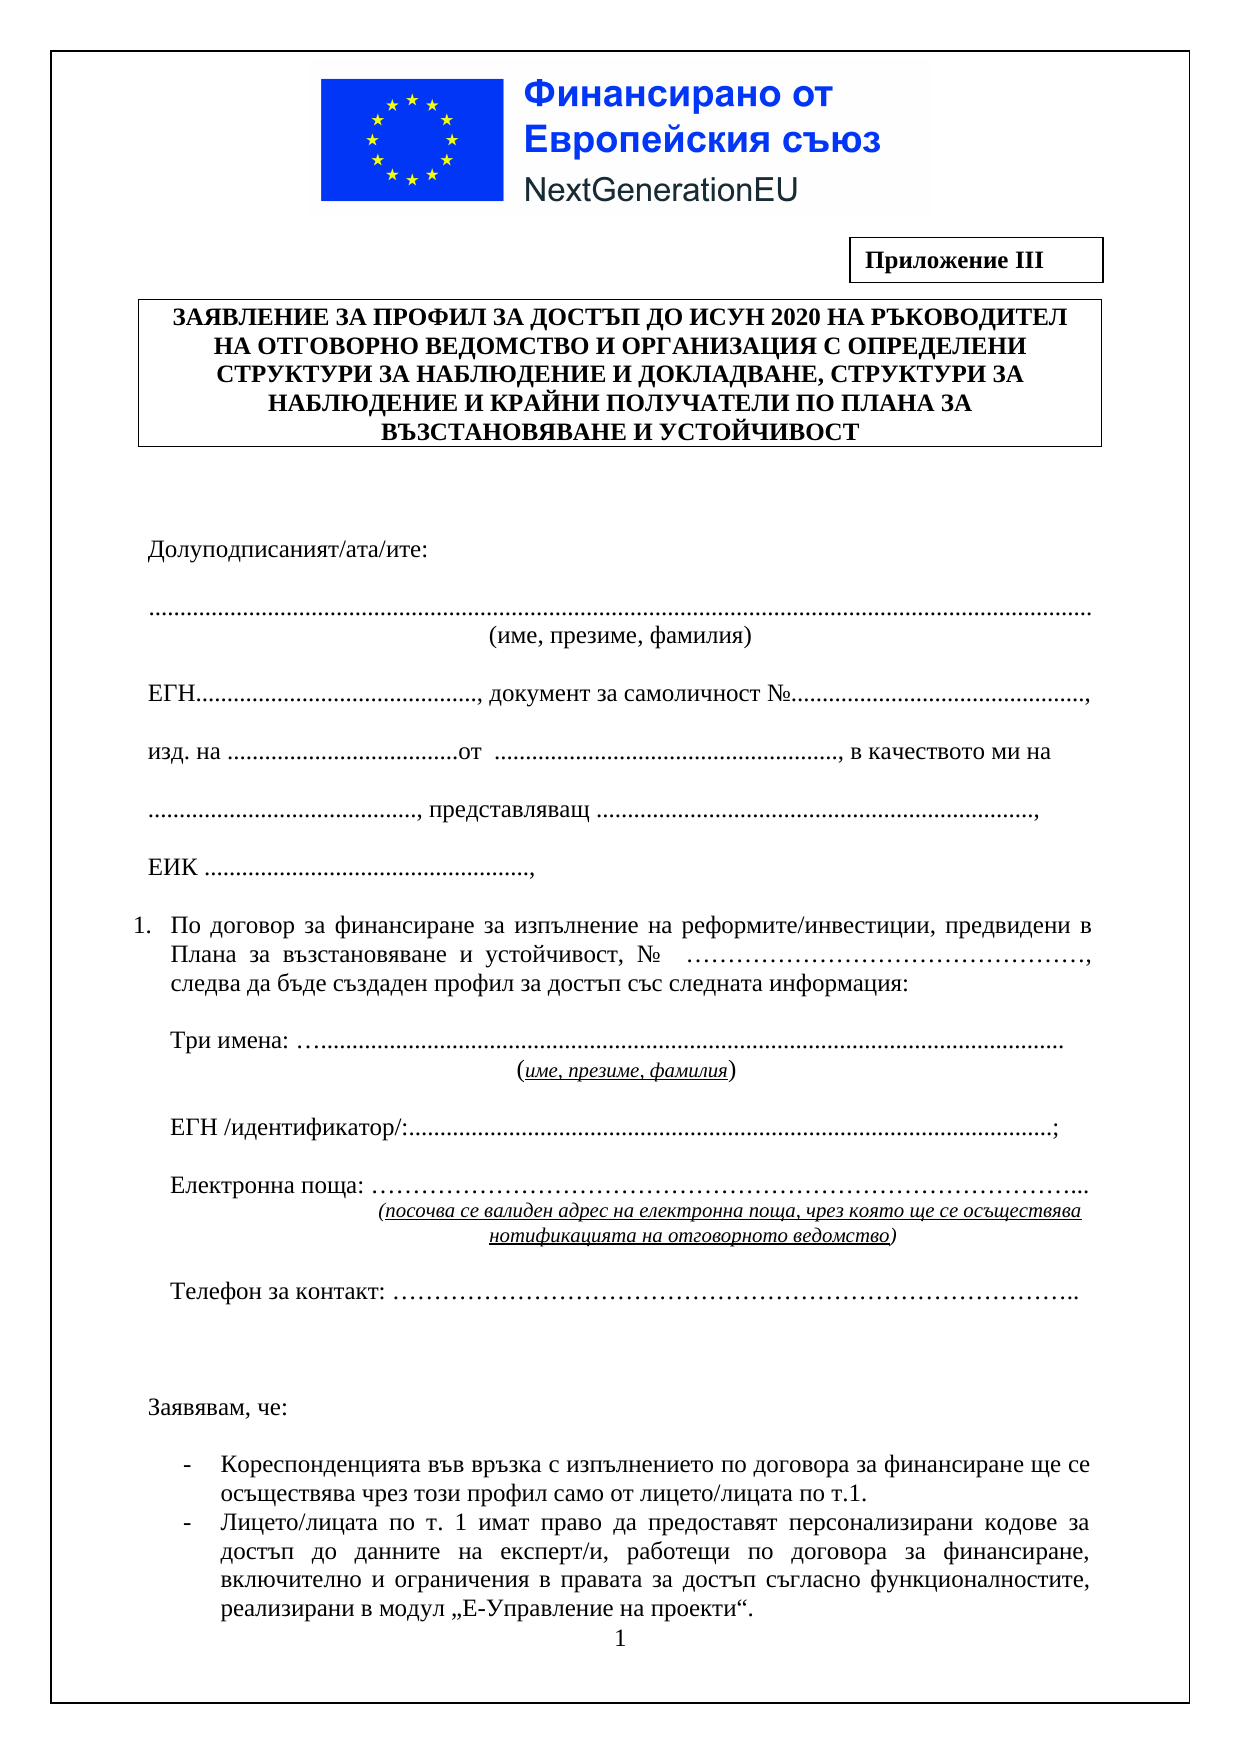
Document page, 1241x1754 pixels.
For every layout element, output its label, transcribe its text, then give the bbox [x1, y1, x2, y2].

text Електронна поща: …………………………………………………………………………... [170, 1170, 1093, 1198]
text ЕГН............................................., документ за самоличност №..............................................., [148, 678, 1093, 707]
text Три имена: …....................................................................................................................... [170, 1026, 1093, 1054]
text Долуподписаният/ата/ите: [148, 534, 1093, 563]
text ЕИК ...................................................., [148, 852, 1093, 881]
text ..........................................., представляващ ......................................................................, [148, 794, 1093, 823]
list Кореспонденцията във връзка с изпълнението по договора за финансиране ще се осъществява чрез този профил само от лицето/лицата по т.1. [183, 1449, 1091, 1507]
text НА ОТГОВОРНО ВЕДОМСТВО И ОРГАНИЗАЦИЯ С ОПРЕДЕЛЕНИ СТРУКТУРИ ЗА НАБЛЮДЕНИЕ И ДОКЛАДВАНЕ, СТРУКТУРИ ЗА НАБЛЮДЕНИЕ И КРАЙНИ ПОЛУЧАТЕЛИ ПО ПЛАНА ЗА ВЪЗСТАНОВЯВАНЕ И УСТОЙЧИВОСТ [139, 328, 1101, 446]
text ЕГН /идентификатор/:.......................................................................................................; [170, 1112, 1093, 1141]
list По договор за финансиране за изпълнение на реформите/инвестиции, предвидени в Плана за възстановяване и устойчивост, № …………………………………………, следва да бъде създаден профил за достъп със следната информация: [133, 910, 1093, 996]
text изд. на .....................................от ......................................................., в качеството ми на [148, 736, 1093, 765]
text (име, презиме, фамилия) [465, 1054, 1093, 1083]
text Телефон за контакт: ……………………………………………………………………….. [170, 1276, 1093, 1304]
text ....................................................................................................................................................... (име, презиме, фамилия) [148, 592, 1093, 649]
text (посочва се валиден адрес на електронна поща, чрез която ще се осъществява нотификацията на отговорното ведомство) [295, 1198, 1093, 1247]
text ЗАЯВЛЕНИЕ ЗА ПРОФИЛ ЗА ДОСТЪП ДО ИСУН 2020 НА РЪКОВОДИТЕЛ [139, 300, 1101, 328]
picture [307, 59, 933, 217]
text Заявявам, че: [148, 1392, 1091, 1420]
